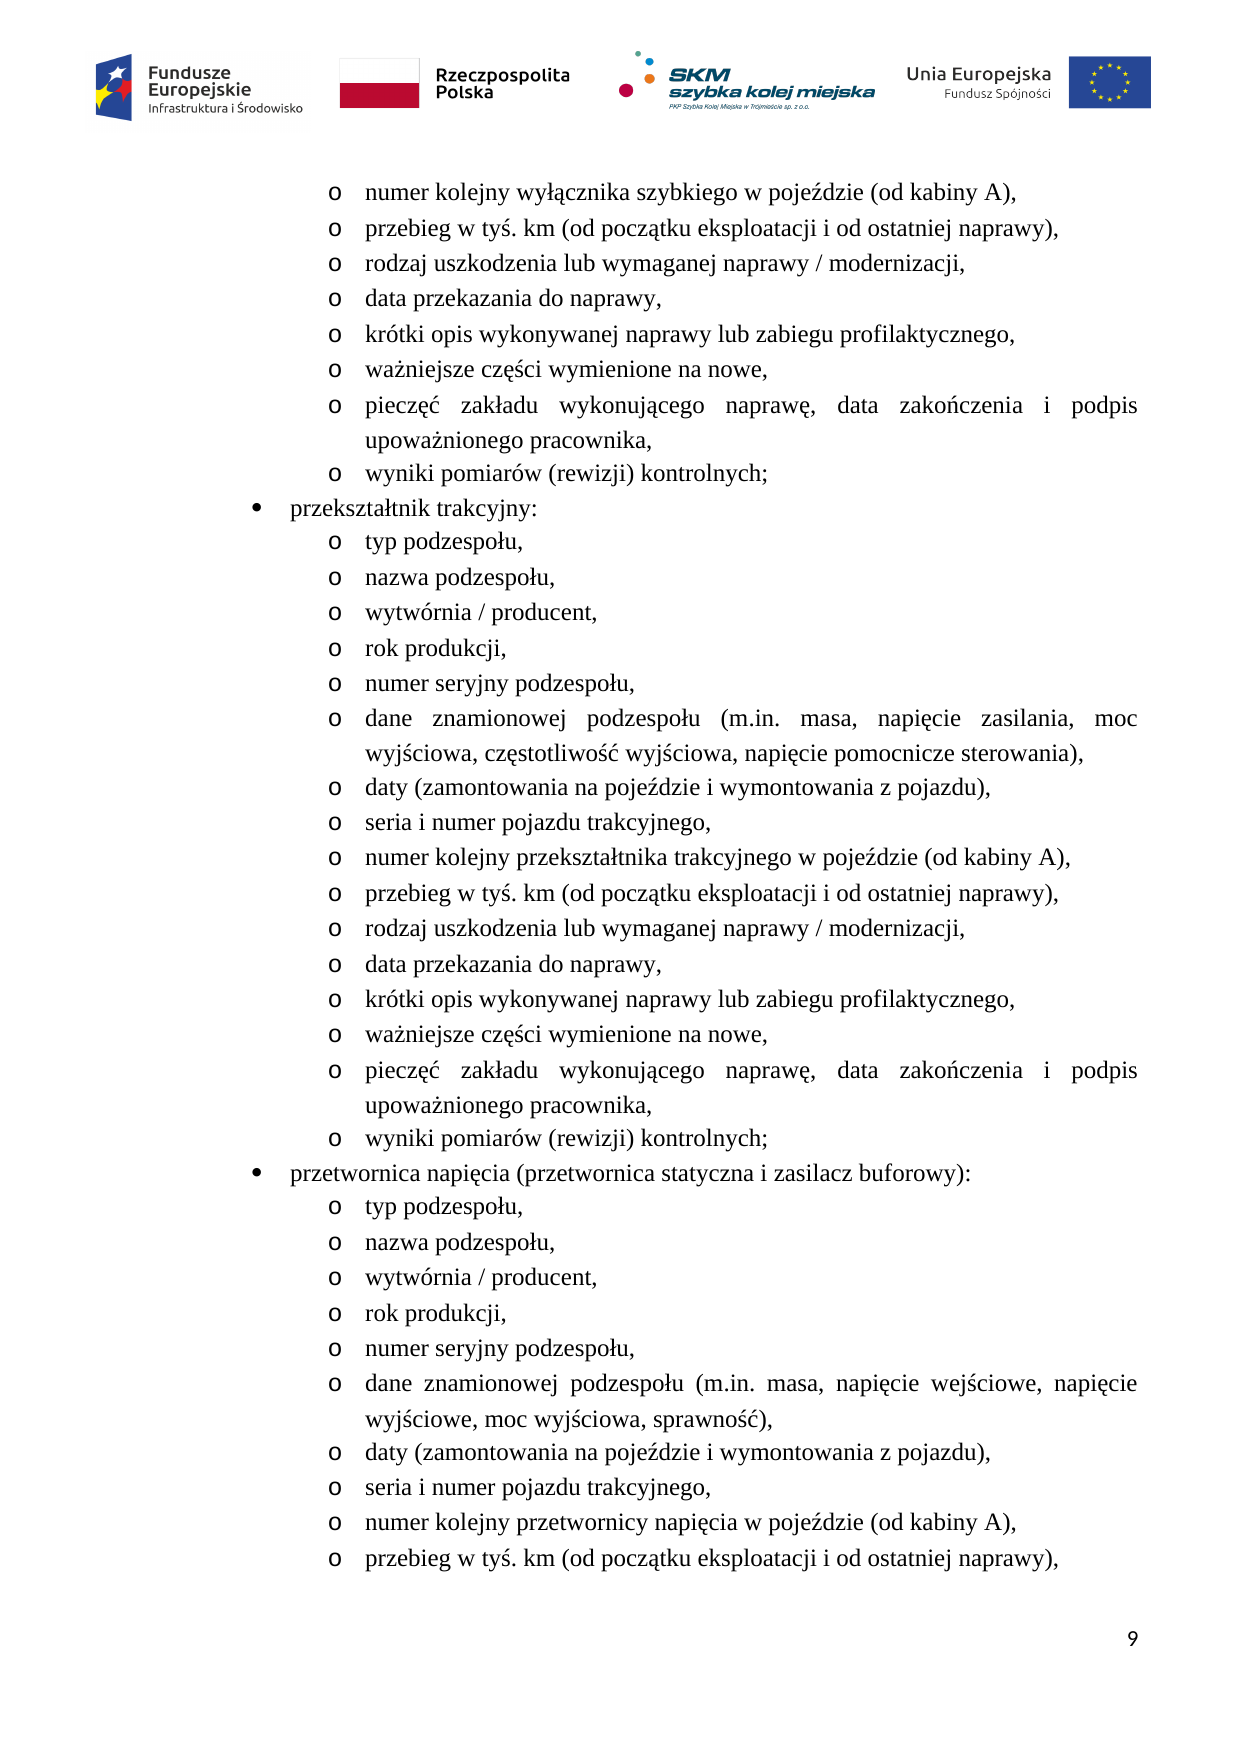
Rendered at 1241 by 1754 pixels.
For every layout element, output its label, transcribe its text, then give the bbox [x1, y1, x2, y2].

list typ podzespołu, [327, 1191, 1138, 1222]
list daty (zamontowania na pojeździe i wymontowania z pojazdu), [327, 772, 1138, 802]
list wyniki pomiarów (rewizji) kontrolnych; [327, 458, 1138, 489]
picture [619, 51, 875, 110]
list rok produkcji, [327, 633, 1138, 663]
list numer seryjny podzespołu, [327, 1333, 1138, 1364]
picture [85, 51, 311, 133]
list wyniki pomiarów (rewizji) kontrolnych; [327, 1123, 1138, 1154]
list ważniejsze części wymienione na nowe, [327, 354, 1138, 385]
list nazwa podzespołu, [327, 1227, 1138, 1258]
list data przekazania do naprawy, [327, 949, 1138, 979]
list dane znamionowej podzespołu (m.in. masa, napięcie zasilania, moc wyjściowa, częstotliwość wyjściowa, napięcie pomocnicze sterowania), [327, 703, 1138, 767]
list wytwórnia / producent, [327, 1262, 1138, 1293]
list przebieg w tyś. km (od początku eksploatacji i od ostatniej naprawy), [327, 213, 1138, 243]
list nazwa podzespołu, [327, 562, 1138, 593]
list rodzaj uszkodzenia lub wymaganej naprawy / modernizacji, [327, 913, 1138, 944]
list seria i numer pojazdu trakcyjnego, [327, 807, 1138, 838]
list przebieg w tyś. km (od początku eksploatacji i od ostatniej naprawy), [327, 1543, 1138, 1574]
list daty (zamontowania na pojeździe i wymontowania z pojazdu), [327, 1437, 1138, 1467]
list rodzaj uszkodzenia lub wymaganej naprawy / modernizacji, [327, 248, 1138, 279]
list krótki opis wykonywanej naprawy lub zabiegu profilaktycznego, [327, 319, 1138, 350]
list seria i numer pojazdu trakcyjnego, [327, 1472, 1138, 1503]
picture [322, 41, 587, 125]
list rok produkcji, [327, 1298, 1138, 1328]
list przekształtnik trakcyjny: [252, 493, 1138, 522]
list ważniejsze części wymienione na nowe, [327, 1019, 1138, 1050]
list typ podzespołu, [327, 526, 1138, 557]
picture [889, 24, 1169, 141]
list numer seryjny podzespołu, [327, 668, 1138, 699]
list dane znamionowej podzespołu (m.in. masa, napięcie wejściowe, napięcie wyjściowe, moc wyjściowa, sprawność), [327, 1368, 1138, 1432]
list numer kolejny wyłącznika szybkiego w pojeździe (od kabiny A), [327, 177, 1138, 208]
list numer kolejny przekształtnika trakcyjnego w pojeździe (od kabiny A), [327, 842, 1138, 873]
list data przekazania do naprawy, [327, 283, 1138, 314]
list pieczęć zakładu wykonującego naprawę, data zakończenia i podpis upoważnionego pracownika, [327, 390, 1138, 454]
list numer kolejny przetwornicy napięcia w pojeździe (od kabiny A), [327, 1507, 1138, 1538]
list krótki opis wykonywanej naprawy lub zabiegu profilaktycznego, [327, 984, 1138, 1015]
list przetwornica napięcia (przetwornica statyczna i zasilacz buforowy): [252, 1158, 1138, 1187]
list przebieg w tyś. km (od początku eksploatacji i od ostatniej naprawy), [327, 878, 1138, 909]
list wytwórnia / producent, [327, 597, 1138, 628]
list pieczęć zakładu wykonującego naprawę, data zakończenia i podpis upoważnionego pracownika, [327, 1055, 1138, 1119]
